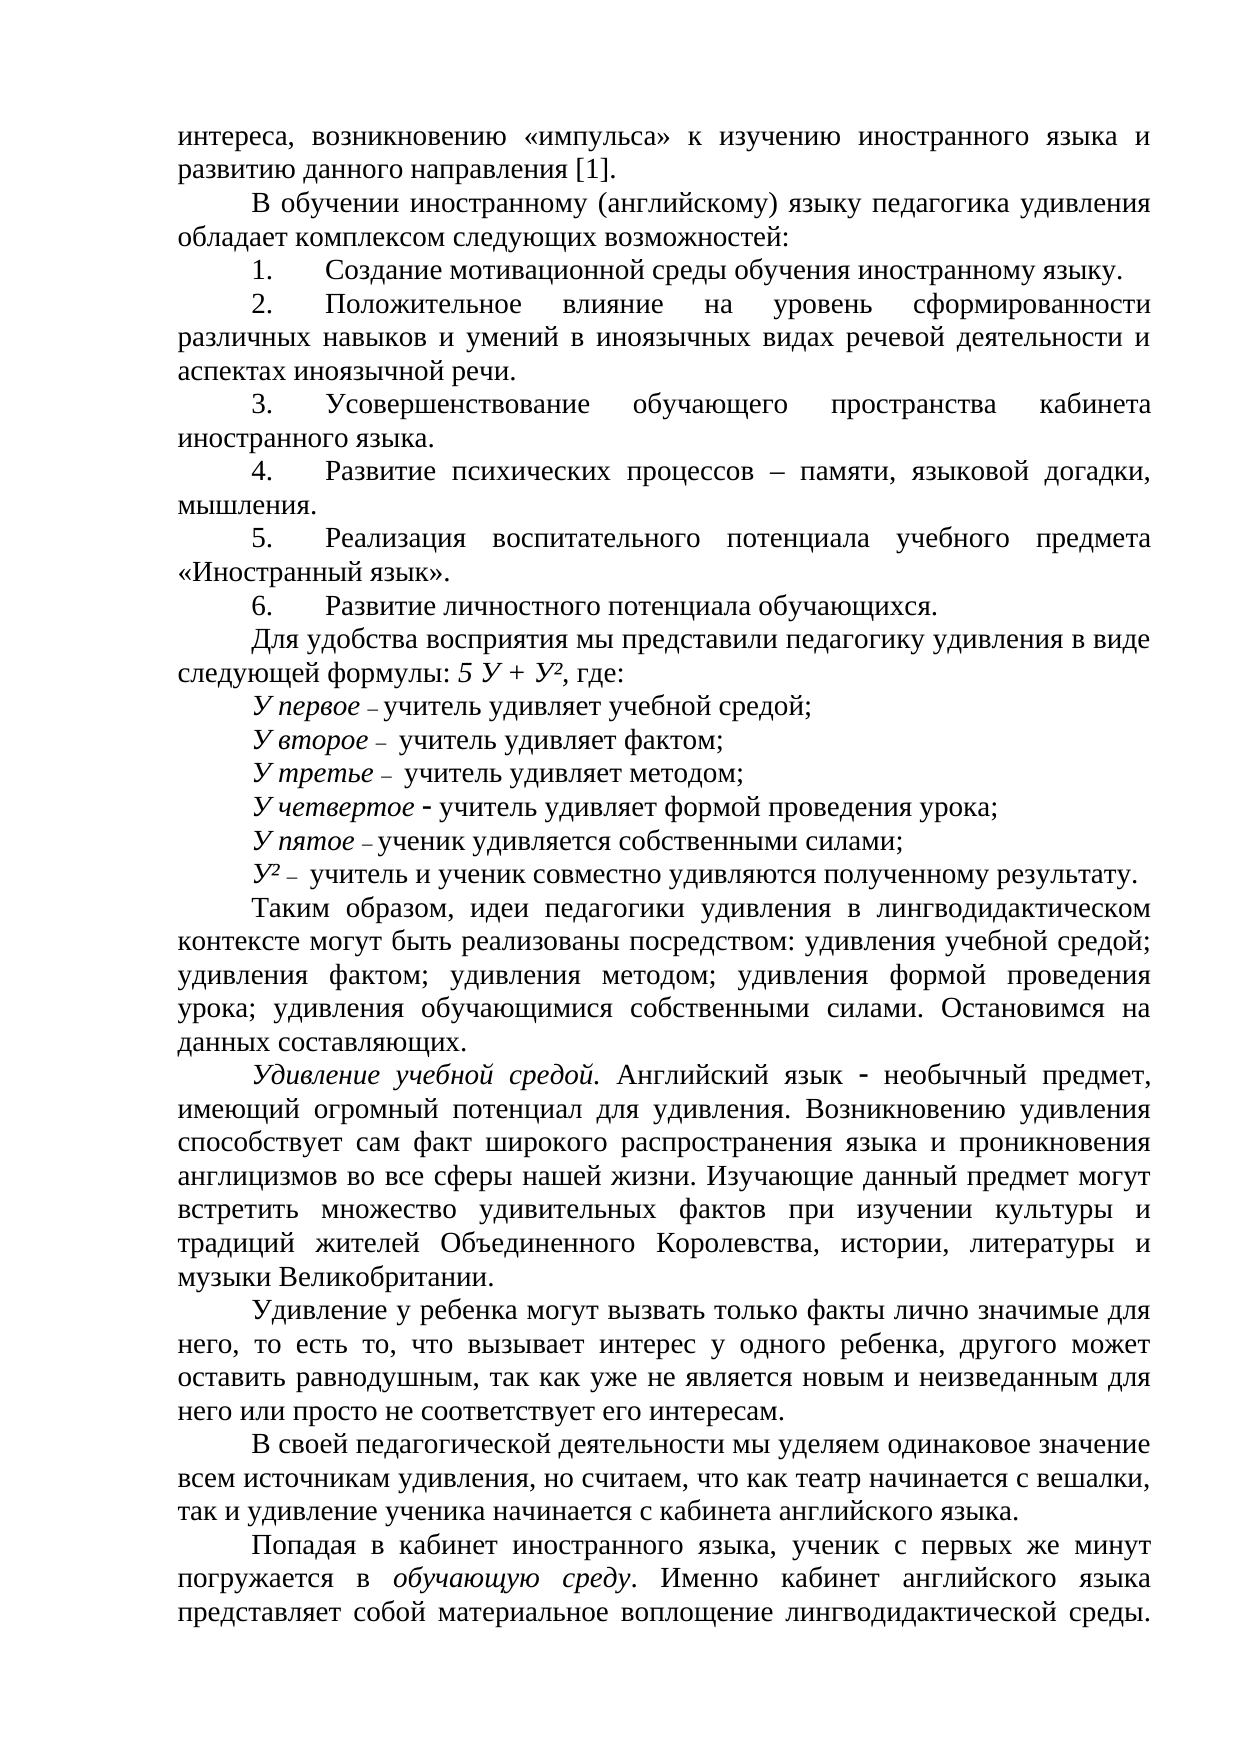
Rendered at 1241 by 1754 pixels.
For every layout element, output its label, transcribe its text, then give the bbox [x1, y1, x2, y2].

text 3. Усовершенствование обучающего пространства кабинета иностранного языка. [177, 386, 1152, 453]
text Таким образом, идеи педагогики удивления в лингводидактическом контексте могут быть реализованы посредством: удивления учебной средой; удивления фактом; удивления методом; удивления формой проведения урока; удивления обучающимися собственными силами. Остановимся на данных составляющих. [177, 890, 1152, 1057]
text У первое – учитель удивляет учебной средой; [177, 688, 1152, 722]
text У пятое – ученик удивляется собственными силами; [177, 823, 1152, 856]
text У третье – учитель удивляет методом; [177, 755, 1152, 789]
text 4. Развитие психических процессов – памяти, языковой догадки, мышления. [177, 453, 1152, 521]
text У четвертое учитель удивляет формой проведения урока; [177, 789, 1152, 823]
text Удивление учебной средой. Английский язык необычный предмет, имеющий огромный потенциал для удивления. Возникновению удивления способствует сам факт широкого распространения языка и проникновения англицизмов во все сферы нашей жизни. Изучающие данный предмет могут встретить множество удивительных фактов при изучении культуры и традиций жителей Объединенного Королевства, истории, литературы и музыки Великобритании. [177, 1057, 1152, 1292]
text У² – учитель и ученик совместно удивляются полученному результату. [177, 856, 1152, 890]
text 6. Развитие личностного потенциала обучающихся. [177, 588, 1152, 621]
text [177, 1527, 1152, 1628]
text Для удобства восприятия мы представили педагогику удивления в виде следующей формулы: 5 У + У², где: [177, 621, 1152, 688]
text 5. Реализация воспитательного потенциала учебного предмета «Иностранный язык». [177, 521, 1152, 588]
text Удивление у ребенка могут вызвать только факты лично значимые для него, то есть то, что вызывает интерес у одного ребенка, другого может оставить равнодушным, так как уже не является новым и неизведанным для него или просто не соответствует его интересам. [177, 1292, 1152, 1426]
text 1. Создание мотивационной среды обучения иностранному языку. [177, 252, 1152, 286]
text В своей педагогической деятельности мы уделяем одинаковое значение всем источникам удивления, но считаем, что как театр начинается с вешалки, так и удивление ученика начинается с кабинета английского языка. [177, 1426, 1152, 1527]
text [177, 118, 1152, 185]
text У второе – учитель удивляет фактом; [177, 722, 1152, 755]
text 2. Положительное влияние на уровень сформированности различных навыков и умений в иноязычных видах речевой деятельности и аспектах иноязычной речи. [177, 286, 1152, 386]
text В обучении иностранному (английскому) языку педагогика удивления обладает комплексом следующих возможностей: [177, 185, 1152, 252]
